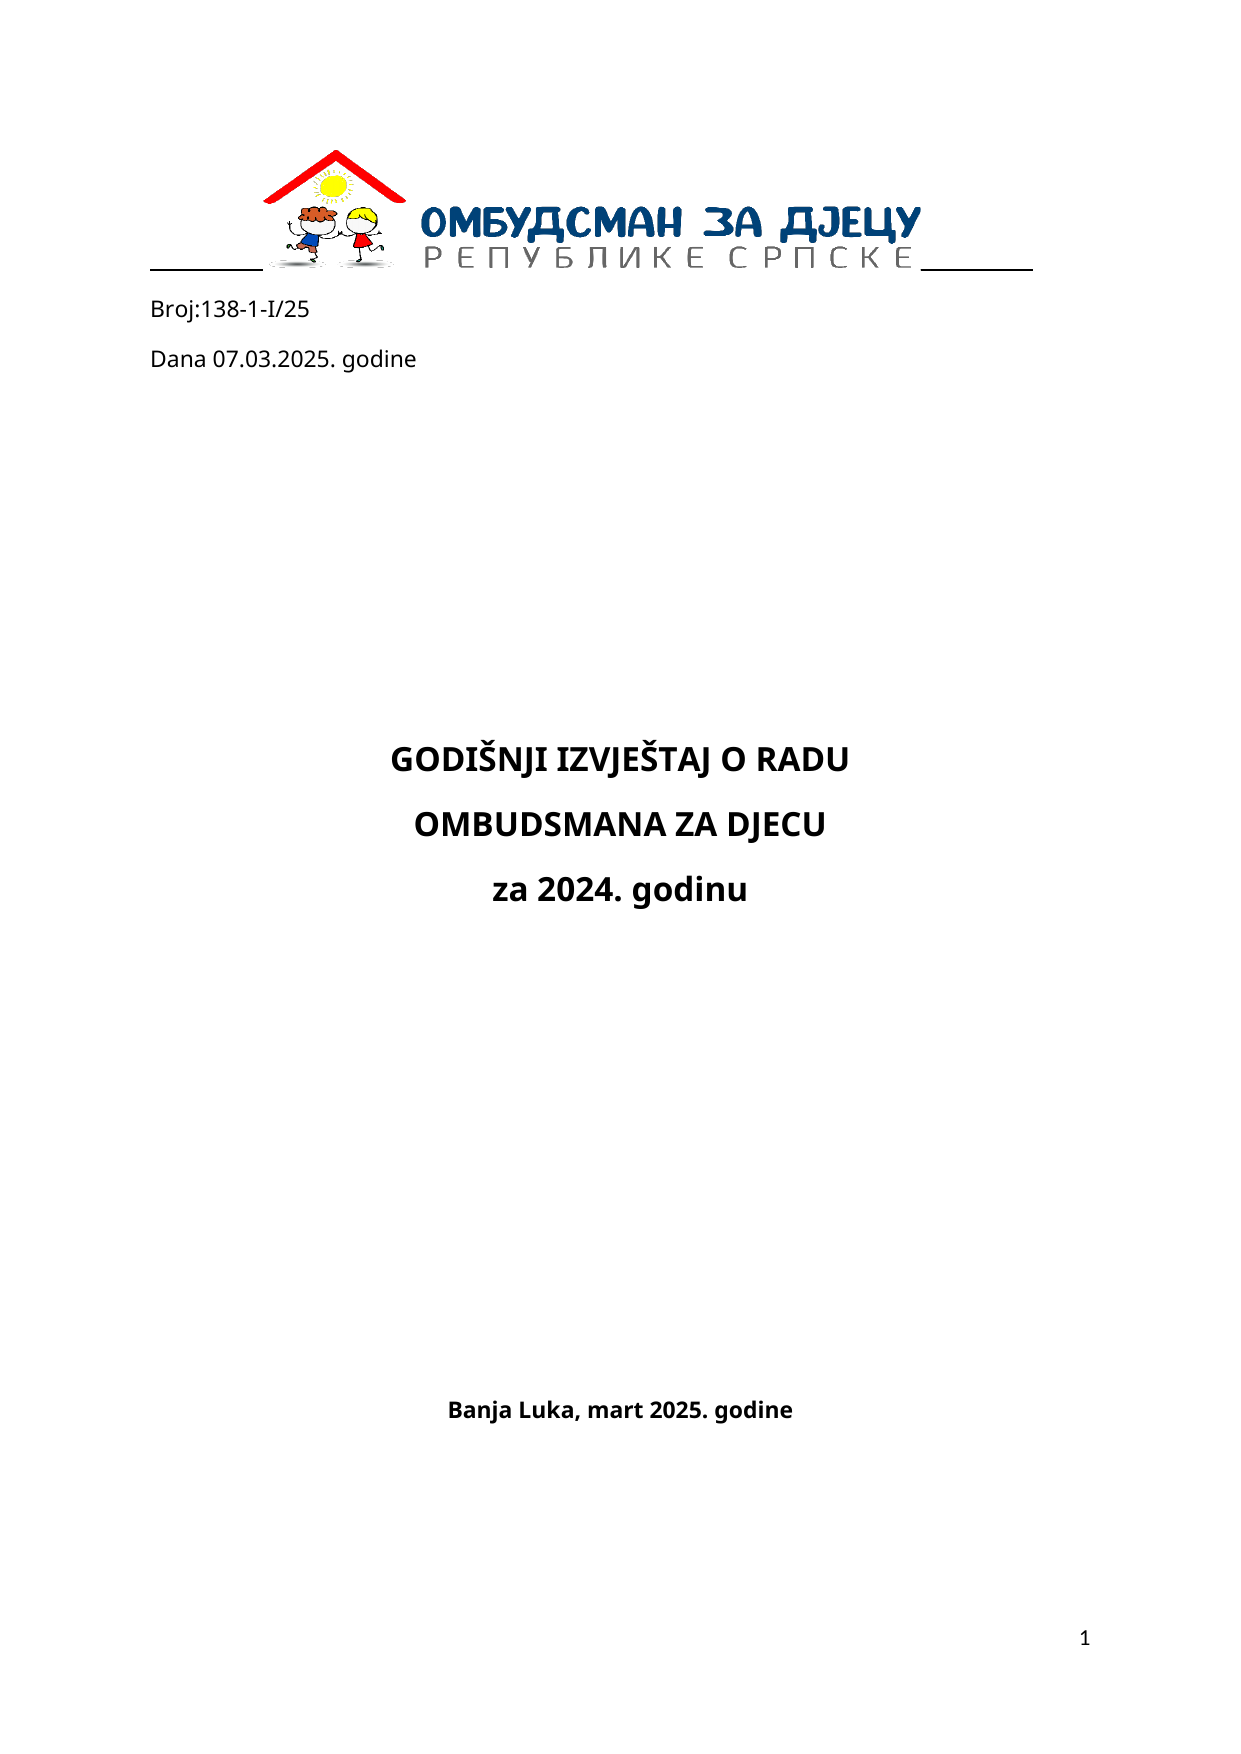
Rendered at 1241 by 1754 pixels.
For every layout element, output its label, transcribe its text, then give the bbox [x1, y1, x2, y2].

text OMBUDSMANA ZA DJECU [150, 801, 1090, 846]
text Dana 07.03.2025. godine [150, 343, 1090, 374]
picture [263, 150, 921, 268]
text za 2024. godinu [150, 866, 1090, 911]
text GODIŠNJI IZVJEŠTAJ O RADU [150, 736, 1090, 782]
text Broj:138-1-I/25 [150, 293, 1090, 324]
text Banja Luka, mart 2025. godine [150, 1394, 1090, 1425]
